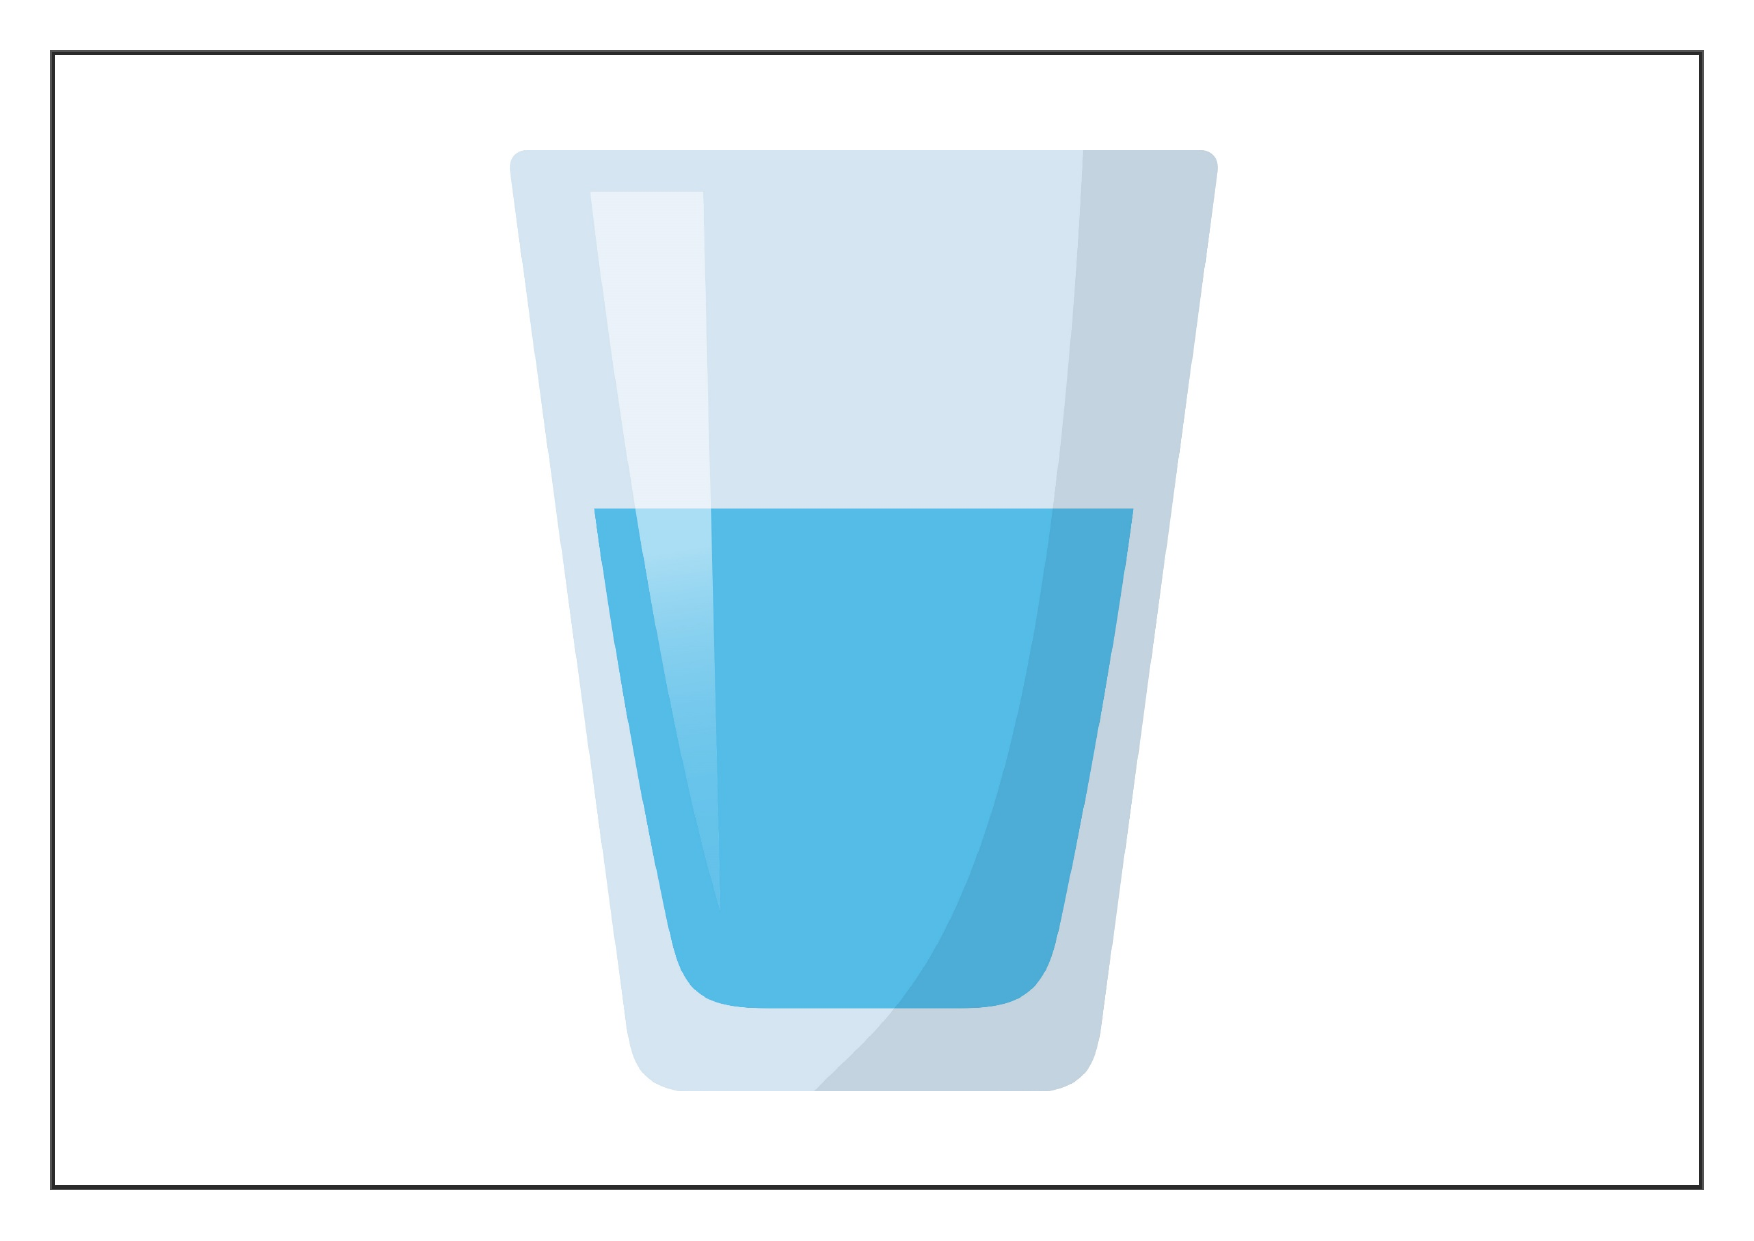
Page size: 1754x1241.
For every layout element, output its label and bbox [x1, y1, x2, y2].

picture [508, 150, 1218, 1091]
